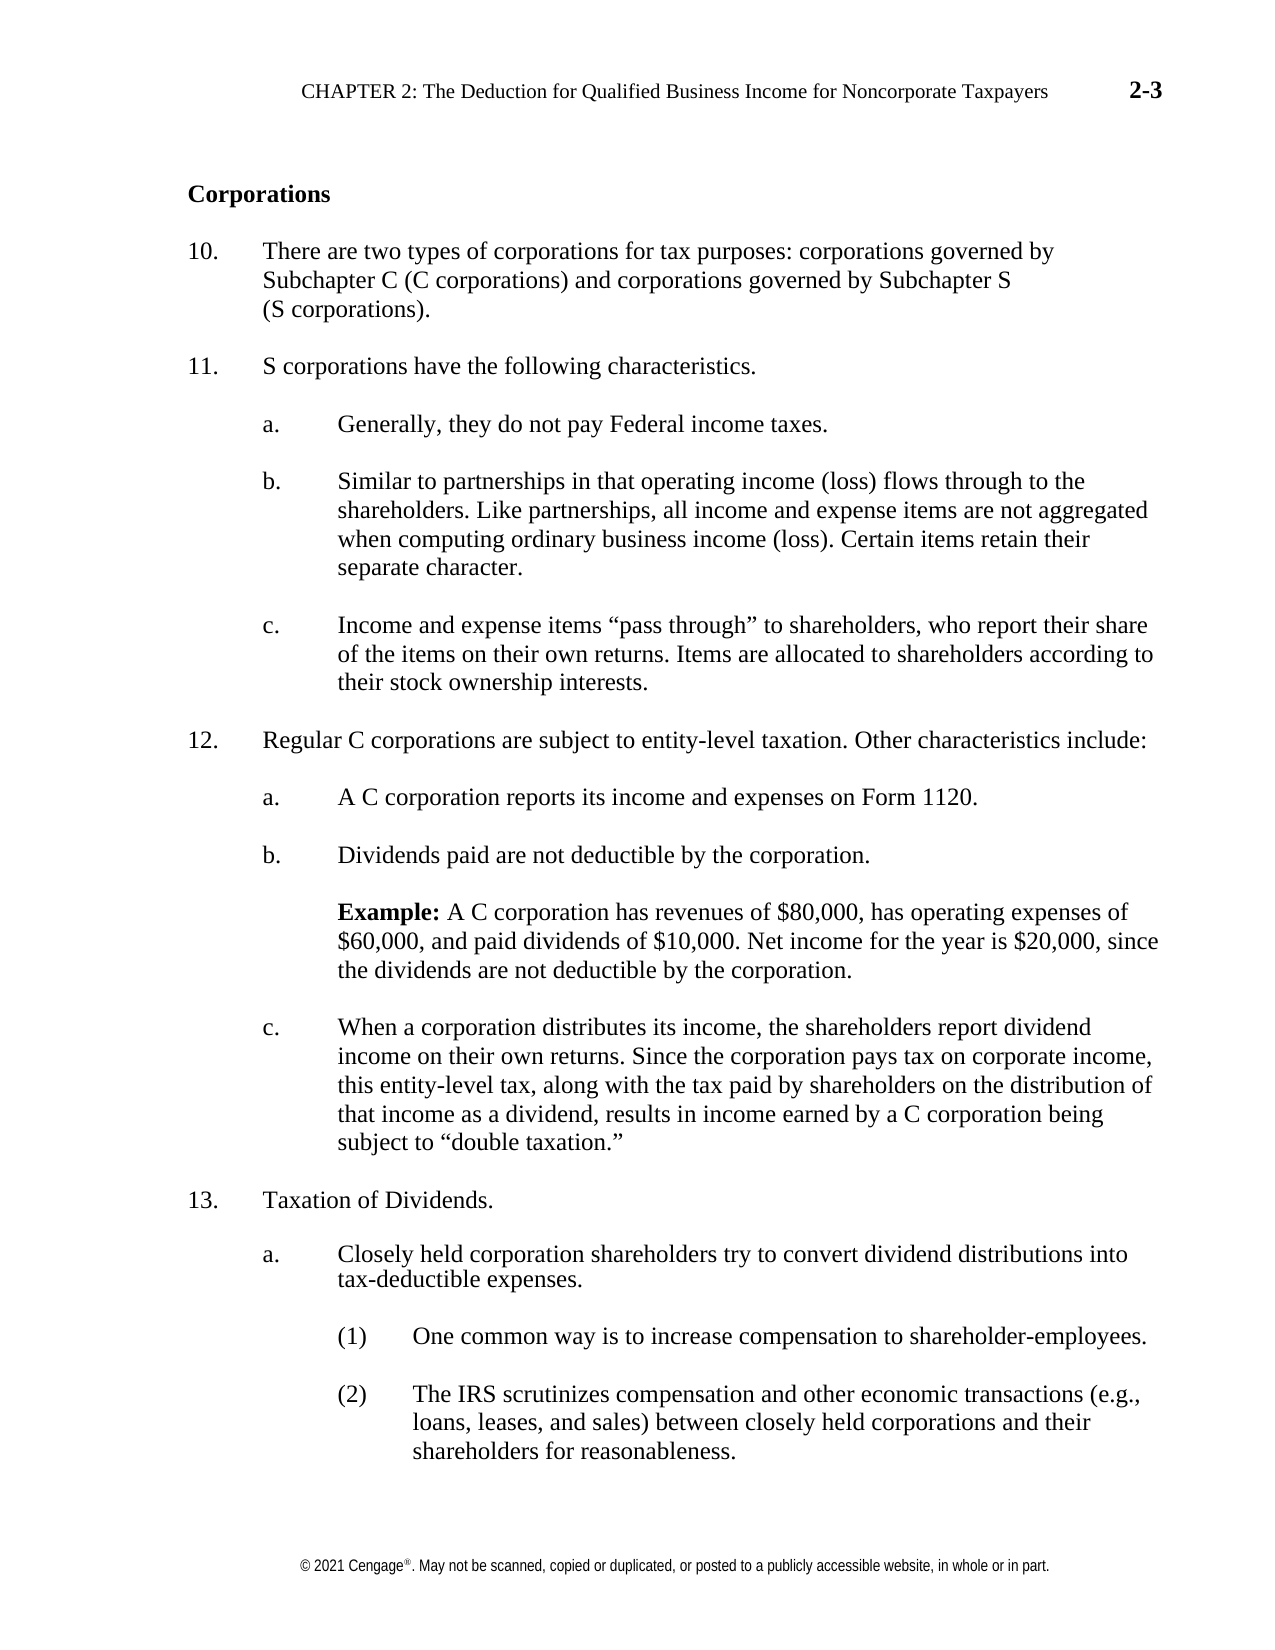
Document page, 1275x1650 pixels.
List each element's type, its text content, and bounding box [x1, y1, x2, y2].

list Income and expense items “pass through” to shareholders, who report their share of the items on their own returns. Items are allocated to shareholders according to their stock ownership interests. [262, 610, 1162, 696]
list Similar to partnerships in that operating income (loss) flows through to the shareholders. Like partnerships, all income and expense items are not aggregated when computing ordinary business income (loss). Certain items retain their separate character. [262, 466, 1162, 581]
list A C corporation reports its income and expenses on Form 1120. [262, 782, 1162, 811]
list Generally, they do not pay Federal income taxes. [262, 409, 1162, 437]
text 11. S corporations have the following characteristics. [187, 351, 1162, 380]
text 13. Taxation of Dividends. [187, 1185, 1162, 1214]
text a. Closely held corporation shareholders try to convert dividend distributions into tax-deductible expenses. [262, 1242, 1162, 1292]
list The IRS scrutinizes compensation and other economic transactions (e.g., loans, leases, and sales) between closely held corporations and their shareholders for reasonableness. [337, 1379, 1162, 1465]
list Dividends paid are not deductible by the corporation. [262, 840, 1162, 869]
text Example: A C corporation has revenues of $80,000, has operating expenses of $60,000, and paid dividends of $10,000. Net income for the year is $20,000, since the dividends are not deductible by the corporation. [337, 897, 1162, 984]
list When a corporation distributes its income, the shareholders report dividend income on their own returns. Since the corporation pays tax on corporate income, this entity-level tax, along with the tax paid by shareholders on the distribution of that income as a dividend, results in income earned by a C corporation being subject to “double taxation.” [262, 1012, 1162, 1156]
text Corporations [187, 179, 1162, 207]
text 12. Regular C corporations are subject to entity-level taxation. Other characteristics include: [187, 725, 1162, 754]
text (1) One common way is to increase compensation to shareholder-employees. [337, 1321, 1162, 1350]
text 10. There are two types of corporations for tax purposes: corporations governed by Subchapter C (C corporations) and corporations governed by Subchapter S (S corporations). [187, 236, 1162, 322]
